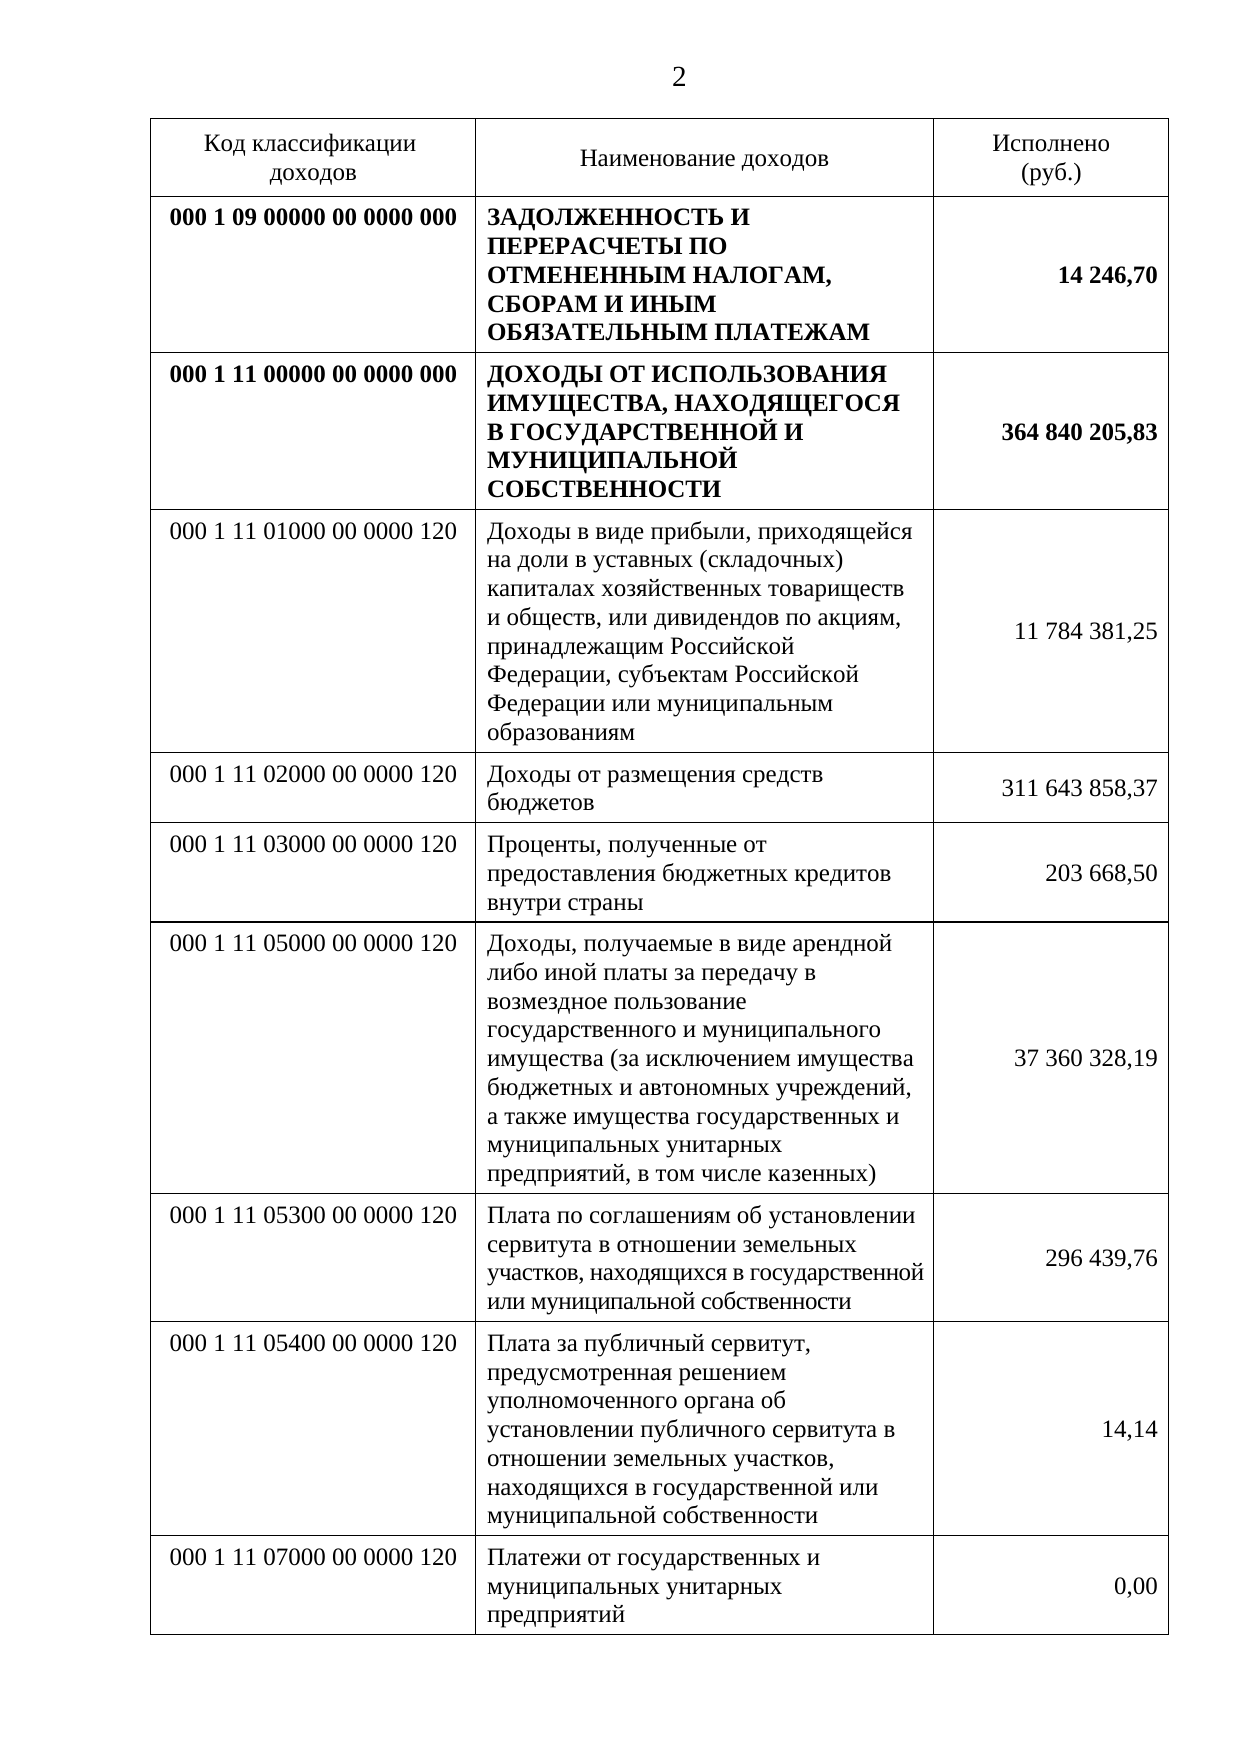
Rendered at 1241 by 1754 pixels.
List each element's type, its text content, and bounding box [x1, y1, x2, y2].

table_cell 000 1 11 03000 00 0000 120 [151, 823, 475, 921]
table_cell 000 1 11 05000 00 0000 120 [151, 923, 475, 1193]
table_cell 000 1 11 05400 00 0000 120 [151, 1322, 475, 1535]
table_cell 296 439,76 [934, 1194, 1168, 1321]
table_cell ДОХОДЫ ОТ ИСПОЛЬЗОВАНИЯ ИМУЩЕСТВА, НАХОДЯЩЕГОСЯ В ГОСУДАРСТВЕННОЙ И МУНИЦИПАЛЬНОЙ СОБСТВЕННОСТИ [476, 353, 933, 509]
table_cell Доходы от размещения средств бюджетов [476, 753, 933, 822]
table_cell 364 840 205,83 [934, 353, 1168, 509]
table_cell Платежи от государственных и муниципальных унитарных предприятий [476, 1536, 933, 1634]
table_cell 000 1 11 01000 00 0000 120 [151, 510, 475, 752]
table_cell 11 784 381,25 [934, 510, 1168, 752]
table_cell Плата по соглашениям об установлении сервитута в отношении земельных участков, находящихся в государственной или муниципальной собственности [476, 1194, 933, 1321]
table_cell 000 1 09 00000 00 0000 000 [151, 197, 475, 352]
table_header Наименование доходов [476, 119, 933, 196]
table_cell 14 246,70 [934, 197, 1168, 352]
table_header Исполнено (руб.) [934, 119, 1168, 196]
table_cell 311 643 858,37 [934, 753, 1168, 822]
table_cell Плата за публичный сервитут, предусмотренная решением уполномоченного органа об установлении публичного сервитута в отношении земельных участков, находящихся в государственной или муниципальной собственности [476, 1322, 933, 1535]
table_cell ЗАДОЛЖЕННОСТЬ И ПЕРЕРАСЧЕТЫ ПО ОТМЕНЕННЫМ НАЛОГАМ, СБОРАМ И ИНЫМ ОБЯЗАТЕЛЬНЫМ ПЛАТЕЖАМ [476, 197, 933, 352]
table_cell 000 1 11 07000 00 0000 120 [151, 1536, 475, 1634]
table_cell Доходы, получаемые в виде арендной либо иной платы за передачу в возмездное пользование государственного и муниципального имущества (за исключением имущества бюджетных и автономных учреждений, а также имущества государственных и муниципальных унитарных предприятий, в том числе казенных) [476, 923, 933, 1193]
table_cell 0,00 [934, 1536, 1168, 1634]
table_cell 000 1 11 05300 00 0000 120 [151, 1194, 475, 1321]
table_cell 14,14 [934, 1322, 1168, 1535]
table_cell 37 360 328,19 [934, 923, 1168, 1193]
table_cell Проценты, полученные от предоставления бюджетных кредитов внутри страны [476, 823, 933, 921]
table_cell 203 668,50 [934, 823, 1168, 921]
table_cell 000 1 11 02000 00 0000 120 [151, 753, 475, 822]
table_cell 000 1 11 00000 00 0000 000 [151, 353, 475, 509]
table_cell Доходы в виде прибыли, приходящейся на доли в уставных (складочных) капиталах хозяйственных товариществ и обществ, или дивидендов по акциям, принадлежащим Российской Федерации, субъектам Российской Федерации или муниципальным образованиям [476, 510, 933, 752]
table_header Код классификации доходов [151, 119, 475, 196]
